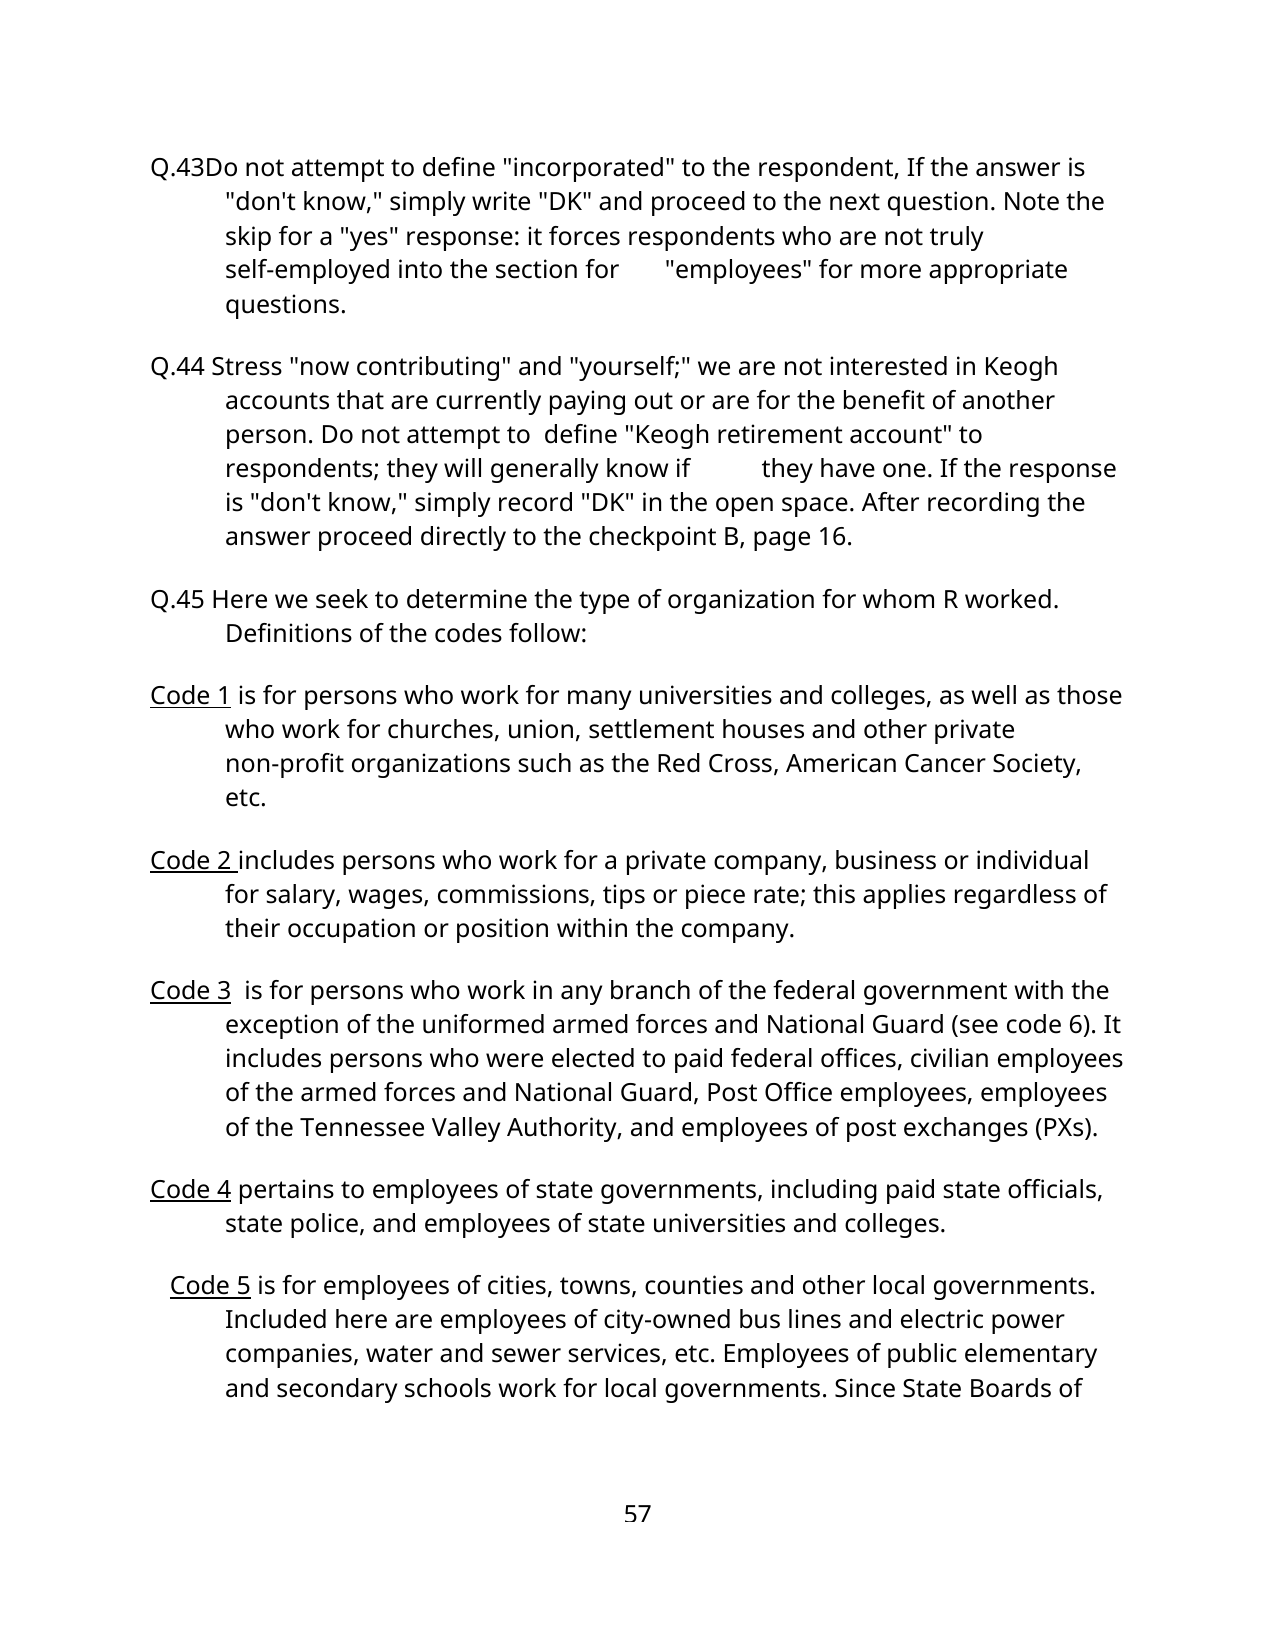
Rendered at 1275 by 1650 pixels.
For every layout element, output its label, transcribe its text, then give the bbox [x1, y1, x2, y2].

text Q.44 Stress "now contributing" and "yourself;" we are not interested in Keogh accounts that are currently paying out or are for the benefit of another person. Do not attempt to define "Keogh retirement account" to respondents; they will generally know if they have one. If the response is "don't know," simply record "DK" in the open space. After recording the answer proceed directly to the checkpoint B, page 16. [150, 349, 1125, 553]
text Code 4 pertains to employees of state governments, including paid state officials, state police, and employees of state universities and colleges. [150, 1172, 1125, 1240]
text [150, 1268, 1125, 1404]
text Code 2 includes persons who work for a private company, business or individual for salary, wages, commissions, tips or piece rate; this applies regardless of their occupation or position within the company. [150, 842, 1125, 944]
text Code 1 is for persons who work for many universities and colleges, as well as those who work for churches, union, settlement houses and other private non-profit organizations such as the Red Cross, American Cancer Society, etc. [150, 678, 1125, 814]
text Q.45 Here we seek to determine the type of organization for whom R worked. Definitions of the codes follow: [150, 581, 1125, 649]
text Q.43Do not attempt to define "incorporated" to the respondent, If the answer is "don't know," simply write "DK" and proceed to the next question. Note the skip for a "yes" response: it forces respondents who are not truly self-employed into the section for "employees" for more appropriate questions. [150, 150, 1125, 320]
text Code 3 is for persons who work in any branch of the federal government with the exception of the uniformed armed forces and National Guard (see code 6). It includes persons who were elected to paid federal offices, civilian employees of the armed forces and National Guard, Post Office employees, employees of the Tennessee Valley Authority, and employees of post exchanges (PXs). [150, 973, 1125, 1143]
